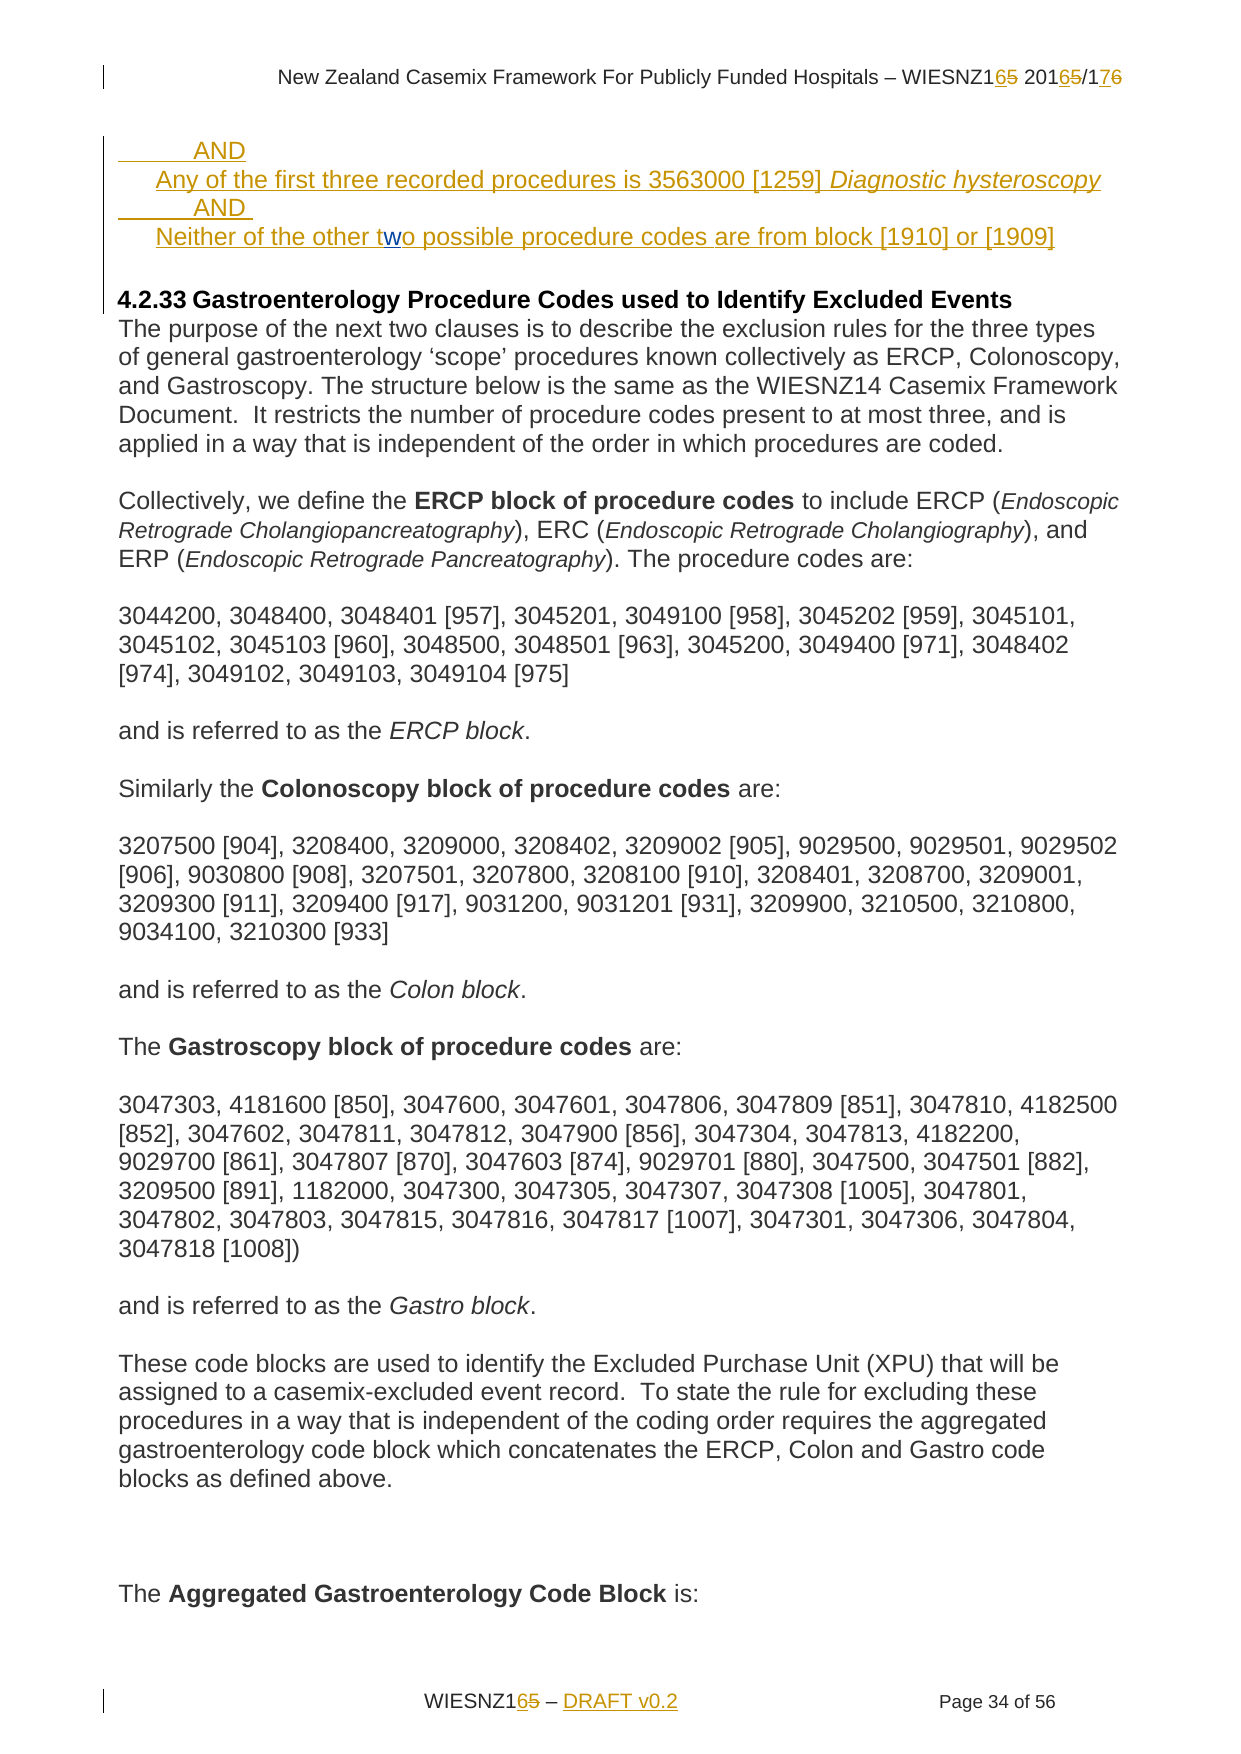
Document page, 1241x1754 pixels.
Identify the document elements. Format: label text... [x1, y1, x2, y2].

text The purpose of the next two clauses is to describe the exclusion rules for the three types of general gastroenterology ‘scope’ procedures known collectively as ERCP, Colonoscopy, and Gastroscopy. The structure below is the same as the WIESNZ14 Casemix Framework Document. It restricts the number of procedure codes present to at most three, and is applied in a way that is independent of the order in which procedures are coded. [118, 314, 1122, 457]
text Collectively, we define the ERCP block of procedure codes to include ERCP (Endoscopic Retrograde Cholangiopancreatography), ERC (Endoscopic Retrograde Cholangiography), and ERP (Endoscopic Retrograde Pancreatography). The procedure codes are: [118, 486, 1122, 572]
text 3044200, 3048400, 3048401 [957], 3045201, 3049100 [958], 3045202 [959], 3045101, 3045102, 3045103 [960], 3048500, 3048501 [963], 3045200, 3049400 [971], 3048402 [974], 3049102, 3049103, 3049104 [975] [118, 601, 1122, 687]
text and is referred to as the Gastro block. [118, 1291, 1122, 1320]
text Similarly the Colonoscopy block of procedure codes are: [118, 774, 1122, 802]
text 3047303, 4181600 [850], 3047600, 3047601, 3047806, 3047809 [851], 3047810, 4182500 [852], 3047602, 3047811, 3047812, 3047900 [856], 3047304, 3047813, 4182200, 9029700 [861], 3047807 [870], 3047603 [874], 9029701 [880], 3047500, 3047501 [882], 3209500 [891], 1182000, 3047300, 3047305, 3047307, 3047308 [1005], 3047801, 3047802, 3047803, 3047815, 3047816, 3047817 [1007], 3047301, 3047306, 3047804, 3047818 [1008]) [118, 1090, 1122, 1262]
text 3207500 [904], 3208400, 3209000, 3208402, 3209002 [905], 9029500, 9029501, 9029502 [906], 9030800 [908], 3207501, 3207800, 3208100 [910], 3208401, 3208700, 3209001, 3209300 [911], 3209400 [917], 9031200, 9031201 [931], 3209900, 3210500, 3210800, 9034100, 3210300 [933] [118, 831, 1122, 946]
text The Gastroscopy block of procedure codes are: [118, 1032, 1122, 1061]
subtitle Gastroenterology Procedure Codes used to Identify Excluded Events [117, 285, 1122, 314]
text The Aggregated Gastroenterology Code Block is: [118, 1579, 1122, 1607]
text and is referred to as the Colon block. [118, 975, 1122, 1004]
text These code blocks are used to identify the Excluded Purchase Unit (XPU) that will be assigned to a casemix-excluded event record. To state the rule for excluding these procedures in a way that is independent of the coding order requires the aggregated gastroenterology code block which concatenates the ERCP, Colon and Gastro code blocks as defined above. [118, 1349, 1122, 1492]
text and is referred to as the ERCP block. [118, 716, 1122, 745]
